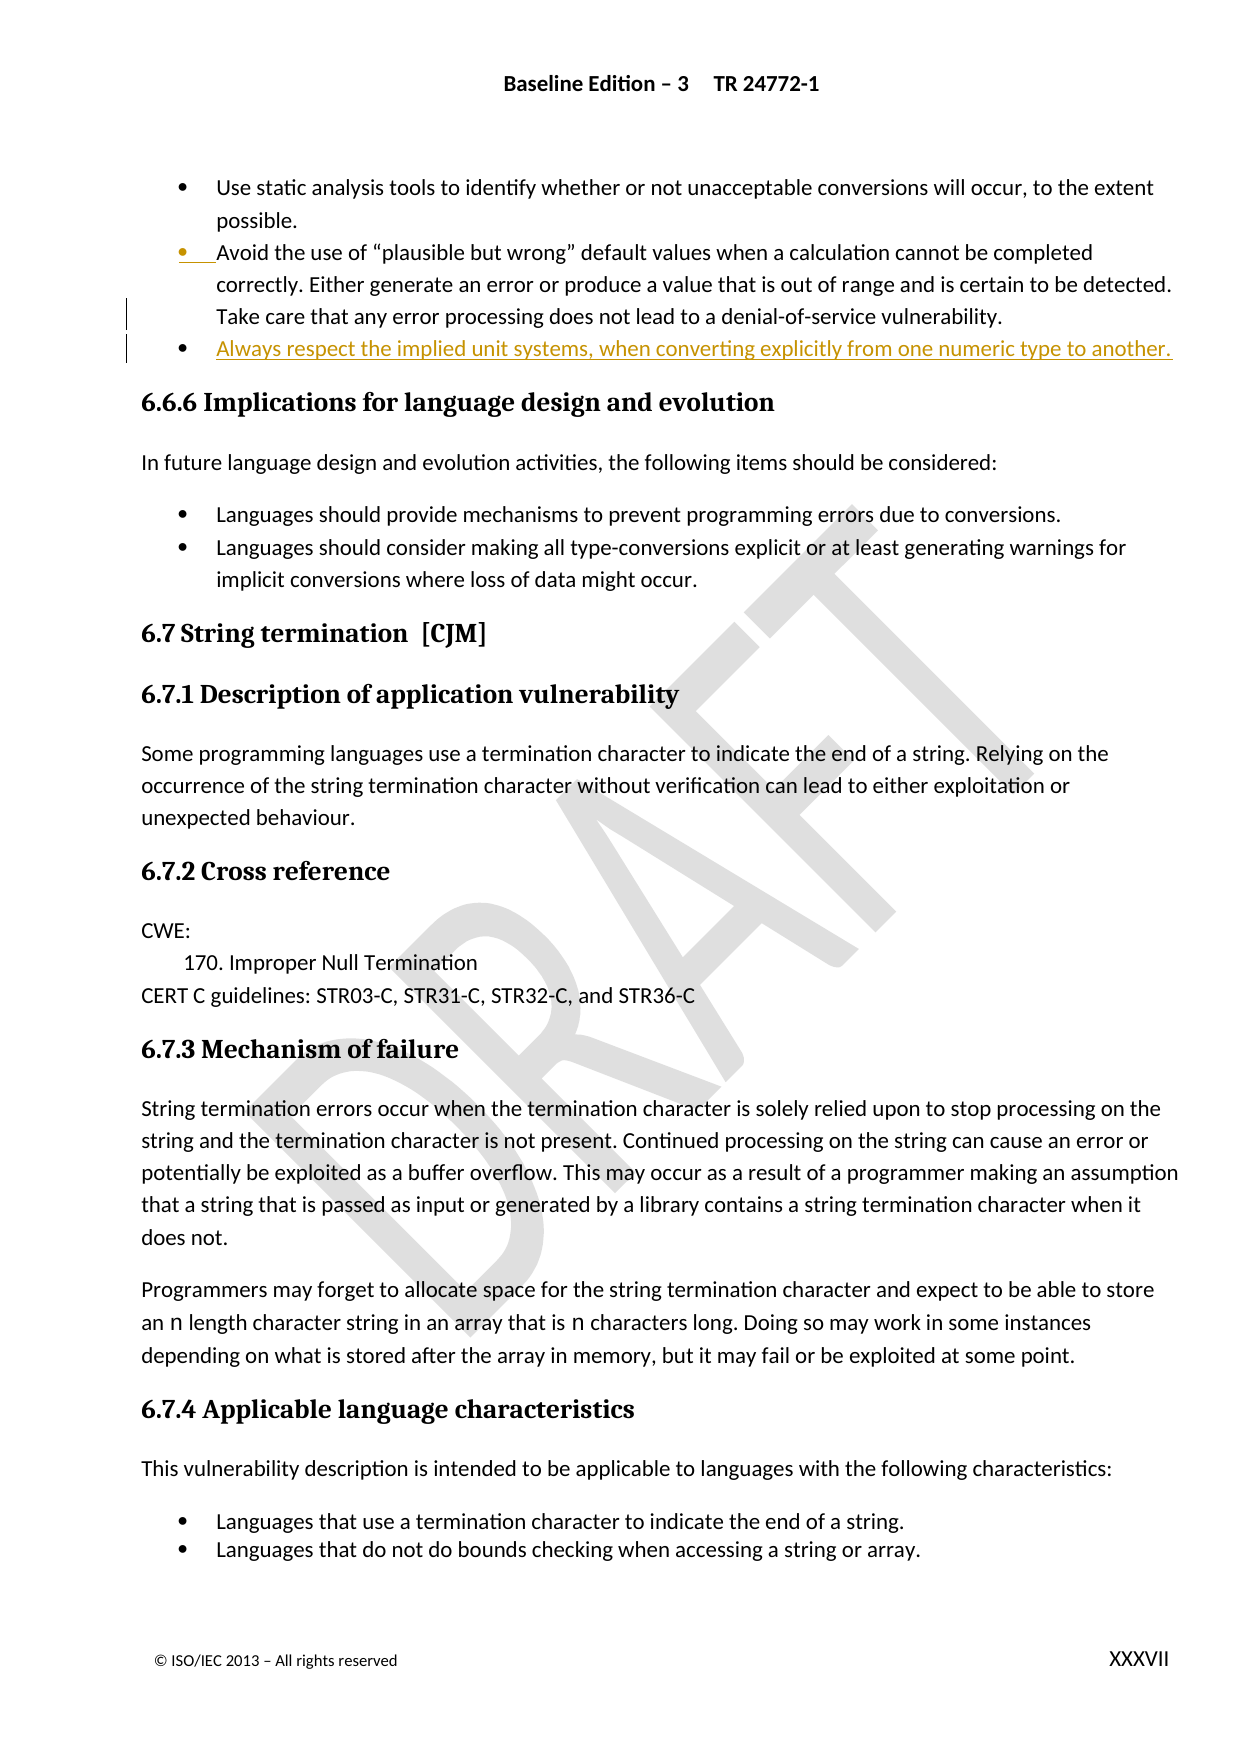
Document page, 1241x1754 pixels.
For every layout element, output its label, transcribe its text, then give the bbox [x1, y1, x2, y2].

list Languages that use a termination character to indicate the end of a string. [178, 1507, 1182, 1535]
subtitle 6.7.1 Description of application vulnerability [141, 679, 1182, 710]
subtitle 6.7 String termination [CJM] [141, 618, 1182, 649]
text In future language design and evolution activities, the following items should be considered: [141, 448, 1182, 476]
list Languages that do not do bounds checking when accessing a string or array. [178, 1535, 1182, 1563]
subtitle 6.7.4 Applicable language characteristics [141, 1394, 1182, 1425]
text This vulnerability description is intended to be applicable to languages with the following characteristics: [141, 1454, 1182, 1482]
text String termination errors occur when the termination character is solely relied upon to stop processing on the string and the termination character is not present. Continued processing on the string can cause an error or potentially be exploited as a buffer overflow. This may occur as a result of a programmer making an assumption that a string that is passed as input or generated by a library contains a string termination character when it does not. [141, 1094, 1182, 1251]
list Languages should consider making all type-conversions explicit or at least generating warnings for implicit conversions where loss of data might occur. [178, 533, 1182, 593]
subtitle 6.7.2 Cross reference [141, 856, 1182, 887]
text CERT C guidelines: STR03-C, STR31-C, STR32-C, and STR36-C [141, 981, 1182, 1009]
text Programmers may forget to allocate space for the string termination character and expect to be able to store an n length character string in an array that is n characters long. Doing so may work in some instances depending on what is stored after the array in memory, but it may fail or be exploited at some point. [141, 1276, 1182, 1369]
list Use static analysis tools to identify whether or not unacceptable conversions will occur, to the extent possible. [178, 173, 1182, 234]
subtitle 6.6.6 Implications for language design and evolution [141, 387, 1182, 419]
subtitle 6.7.3 Mechanism of failure [141, 1034, 1182, 1065]
text Some programming languages use a termination character to indicate the end of a string. Relying on the occurrence of the string termination character without verification can lead to either exploitation or unexpected behaviour. [141, 739, 1182, 831]
text 170. Improper Null Termination [183, 948, 1182, 977]
list Languages should provide mechanisms to prevent programming errors due to conversions. [178, 501, 1182, 529]
list Avoid the use of “plausible but wrong” default values when a calculation cannot be completed correctly. Either generate an error or produce a value that is out of range and is certain to be detected. Take care that any error processing does not lead to a denial-of-service vulnerability. [178, 238, 1182, 330]
text CWE: [141, 916, 1182, 944]
